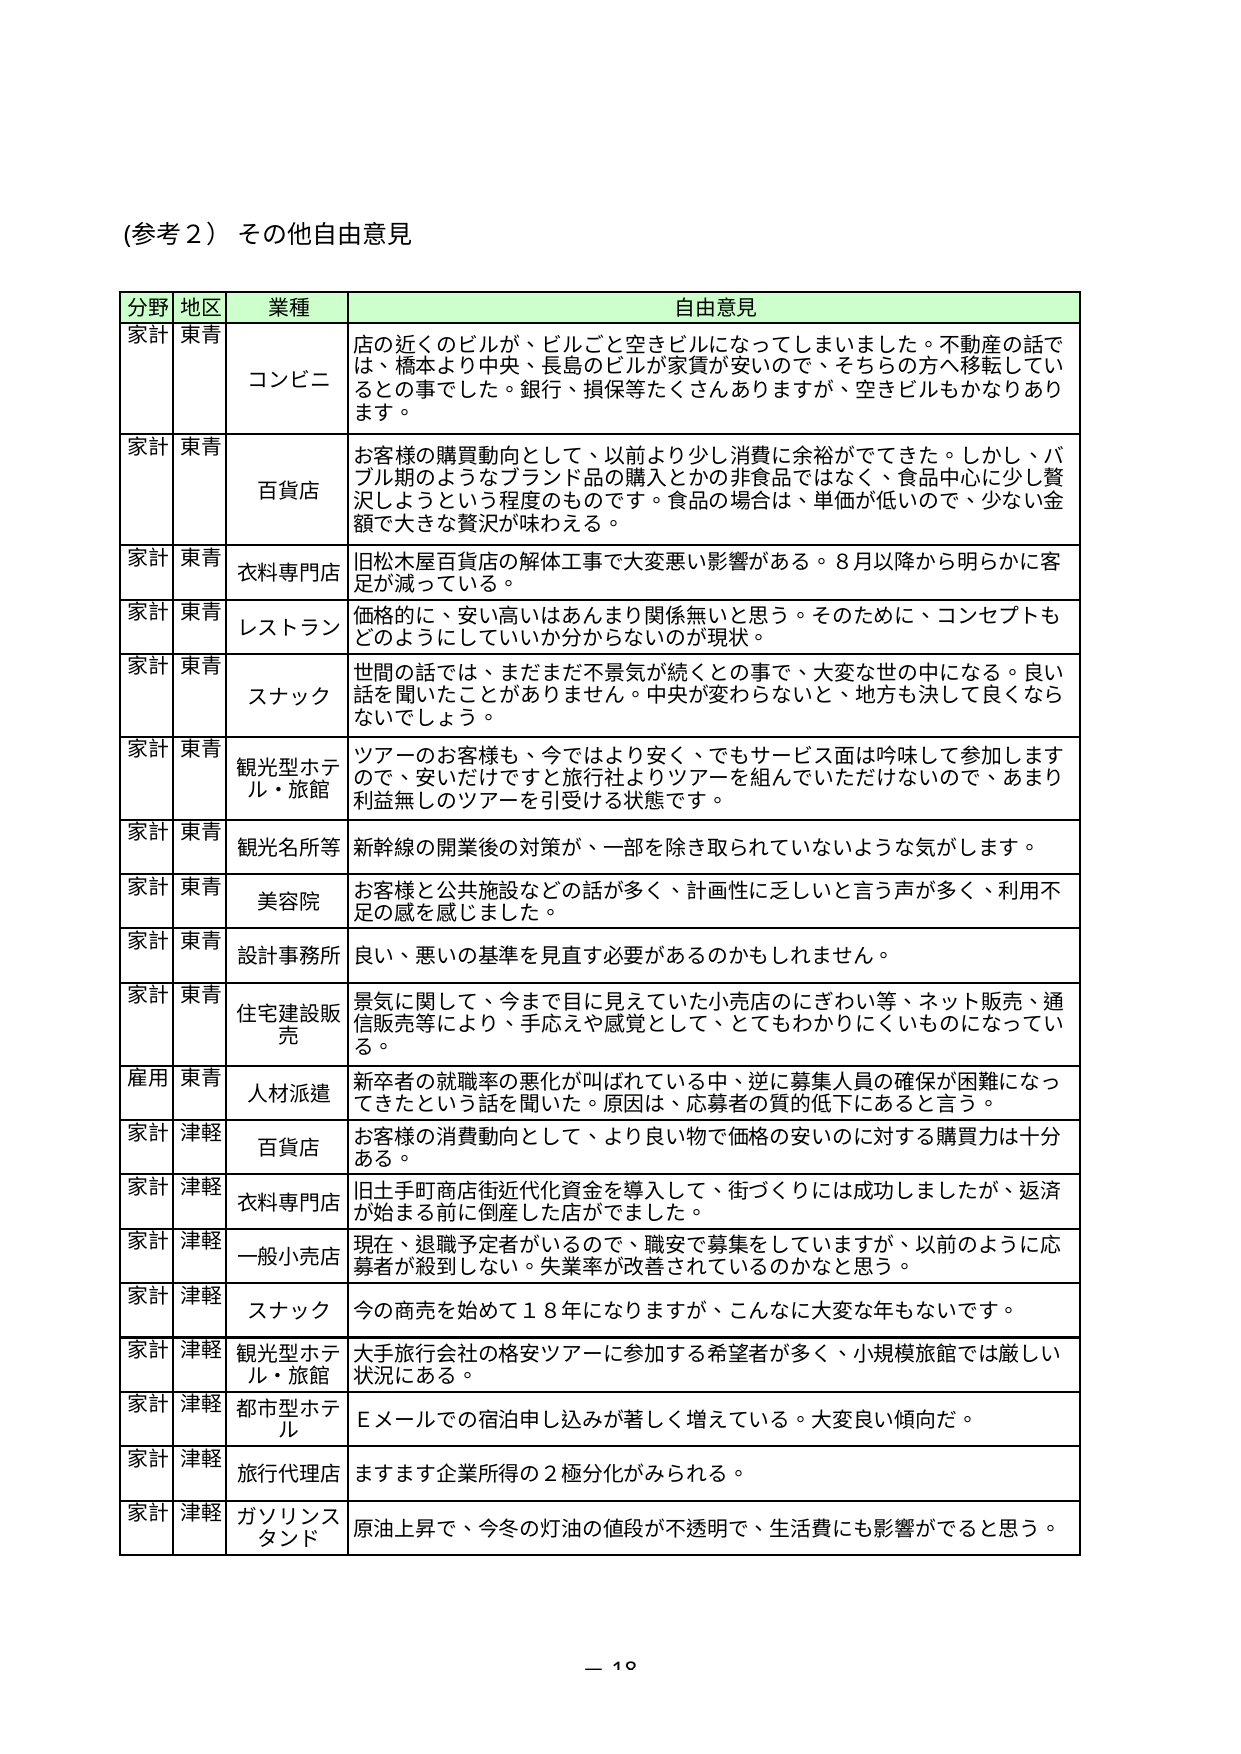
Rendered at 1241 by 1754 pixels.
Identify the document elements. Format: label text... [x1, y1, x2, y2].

table_cell 今の商売を始めて１８年になりますが、こんなに大変な年もないです。 [349, 1284, 1079, 1336]
table_cell 家計 [121, 1230, 172, 1282]
table_cell お客様の消費動向として、より良い物で価格の安いのに対する購買力は十分ある。 [349, 1121, 1079, 1173]
table_cell 旅行代理店 [227, 1447, 347, 1499]
table_cell 景気に関して、今まで目に見えていた小売店のにぎわい等、ネット販売、通信販売等により、手応えや感覚として、とてもわかりにくいものになっている。 [349, 984, 1079, 1064]
table_cell ガソリンスタンド [227, 1502, 347, 1554]
table_cell ツアーのお客様も、今ではより安く、でもサービス面は吟味して参加しますので、安いだけですと旅行社よりツアーを組んでいただけないので、あまり利益無しのツアーを引受ける状態です。 [349, 738, 1079, 818]
table_cell 原油上昇で、今冬の灯油の値段が不透明で、生活費にも影響がでると思う。 [349, 1502, 1079, 1554]
table_cell 東青 [174, 601, 225, 653]
table_cell 家計 [121, 1447, 172, 1499]
table_cell 家計 [121, 821, 172, 873]
table_cell ますます企業所得の２極分化がみられる。 [349, 1447, 1079, 1499]
table_cell 東青 [174, 1067, 225, 1119]
table_cell 価格的に、安い高いはあんまり関係無いと思う。そのために、コンセプトもどのようにしていいか分からないのが現状。 [349, 601, 1079, 653]
table_cell 家計 [121, 601, 172, 653]
table_cell 家計 [121, 546, 172, 598]
table_cell 津軽 [174, 1121, 225, 1173]
table_cell スナック [227, 1284, 347, 1336]
table_cell 世間の話では、まだまだ不景気が続くとの事で、大変な世の中になる。良い話を聞いたことがありません。中央が変わらないと、地方も決して良くならないでしょう。 [349, 655, 1079, 736]
table_cell コンビニ [227, 324, 347, 433]
table_header 地区 [174, 293, 225, 322]
table_cell 家計 [121, 324, 172, 433]
table_cell 東青 [174, 546, 225, 598]
table_cell 東青 [174, 324, 225, 433]
table_cell 家計 [121, 929, 172, 982]
table_cell 新幹線の開業後の対策が、一部を除き取られていないような気がします。 [349, 821, 1079, 873]
table_header 分野 [121, 293, 172, 322]
table_cell 家計 [121, 1121, 172, 1173]
table_cell 百貨店 [227, 1121, 347, 1173]
table_cell 観光型ホテル・旅館 [227, 1339, 347, 1391]
table_cell お客様の購買動向として、以前より少し消費に余裕がでてきた。しかし、バブル期のようなブランド品の購入とかの非食品ではなく、食品中心に少し贅沢しようという程度のものです。食品の場合は、単価が低いので、少ない金額で大きな贅沢が味わえる。 [349, 435, 1079, 544]
table_cell 良い、悪いの基準を見直す必要があるのかもしれません。 [349, 929, 1079, 982]
table_cell 一般小売店 [227, 1230, 347, 1282]
table_cell 大手旅行会社の格安ツアーに参加する希望者が多く、小規模旅館では厳しい状況にある。 [349, 1339, 1079, 1391]
table_cell レストラン [227, 601, 347, 653]
table_cell 東青 [174, 738, 225, 818]
table_cell 東青 [174, 929, 225, 982]
table_cell 津軽 [174, 1230, 225, 1282]
table_header 自由意見 [349, 293, 1079, 322]
table_cell 津軽 [174, 1339, 225, 1391]
table_cell 家計 [121, 1502, 172, 1554]
table_cell スナック [227, 655, 347, 736]
table_cell 家計 [121, 655, 172, 736]
table_cell 東青 [174, 984, 225, 1064]
table_header 業種 [227, 293, 347, 322]
table_cell 家計 [121, 435, 172, 544]
table_cell 店の近くのビルが、ビルごと空きビルになってしまいました。不動産の話では、橋本より中央、長島のビルが家賃が安いので、そちらの方へ移転しているとの事でした。銀行、損保等たくさんありますが、空きビルもかなりあります。 [349, 324, 1079, 433]
table_cell 人材派遣 [227, 1067, 347, 1119]
table_cell 住宅建設販売 [227, 984, 347, 1064]
table_cell 都市型ホテル [227, 1393, 347, 1445]
table_cell 津軽 [174, 1393, 225, 1445]
table_cell 家計 [121, 738, 172, 818]
table_cell 家計 [121, 984, 172, 1064]
table_cell 観光名所等 [227, 821, 347, 873]
table_cell 家計 [121, 1339, 172, 1391]
table_cell 東青 [174, 655, 225, 736]
table_cell 家計 [121, 1175, 172, 1228]
table_cell 美容院 [227, 875, 347, 927]
table_cell 新卒者の就職率の悪化が叫ばれている中、逆に募集人員の確保が困難になってきたという話を聞いた。原因は、応募者の質的低下にあると言う。 [349, 1067, 1079, 1119]
table_cell 津軽 [174, 1284, 225, 1336]
table_cell 東青 [174, 821, 225, 873]
table_cell 家計 [121, 1393, 172, 1445]
table_cell 百貨店 [227, 435, 347, 544]
table_cell 観光型ホテル・旅館 [227, 738, 347, 818]
table_cell 旧土手町商店街近代化資金を導入して、街づくりには成功しましたが、返済が始まる前に倒産した店がでました。 [349, 1175, 1079, 1228]
table_cell 津軽 [174, 1175, 225, 1228]
table_cell 設計事務所 [227, 929, 347, 982]
table_cell 旧松木屋百貨店の解体工事で大変悪い影響がある。８月以降から明らかに客足が減っている。 [349, 546, 1079, 598]
table_cell 家計 [121, 1284, 172, 1336]
table_cell 東青 [174, 875, 225, 927]
table_cell 津軽 [174, 1447, 225, 1499]
table_cell お客様と公共施設などの話が多く、計画性に乏しいと言う声が多く、利用不足の感を感じました。 [349, 875, 1079, 927]
table_cell 東青 [174, 435, 225, 544]
table_cell 現在、退職予定者がいるので、職安で募集をしていますが、以前のように応募者が殺到しない。失業率が改善されているのかなと思う。 [349, 1230, 1079, 1282]
table_cell 衣料専門店 [227, 546, 347, 598]
table_cell 衣料専門店 [227, 1175, 347, 1228]
table_cell 津軽 [174, 1502, 225, 1554]
table_cell 家計 [121, 875, 172, 927]
subtitle (参考２） その他自由意見 [124, 216, 1136, 250]
table_cell Ｅメールでの宿泊申し込みが著しく増えている。大変良い傾向だ。 [349, 1393, 1079, 1445]
table_cell 雇用 [121, 1067, 172, 1119]
